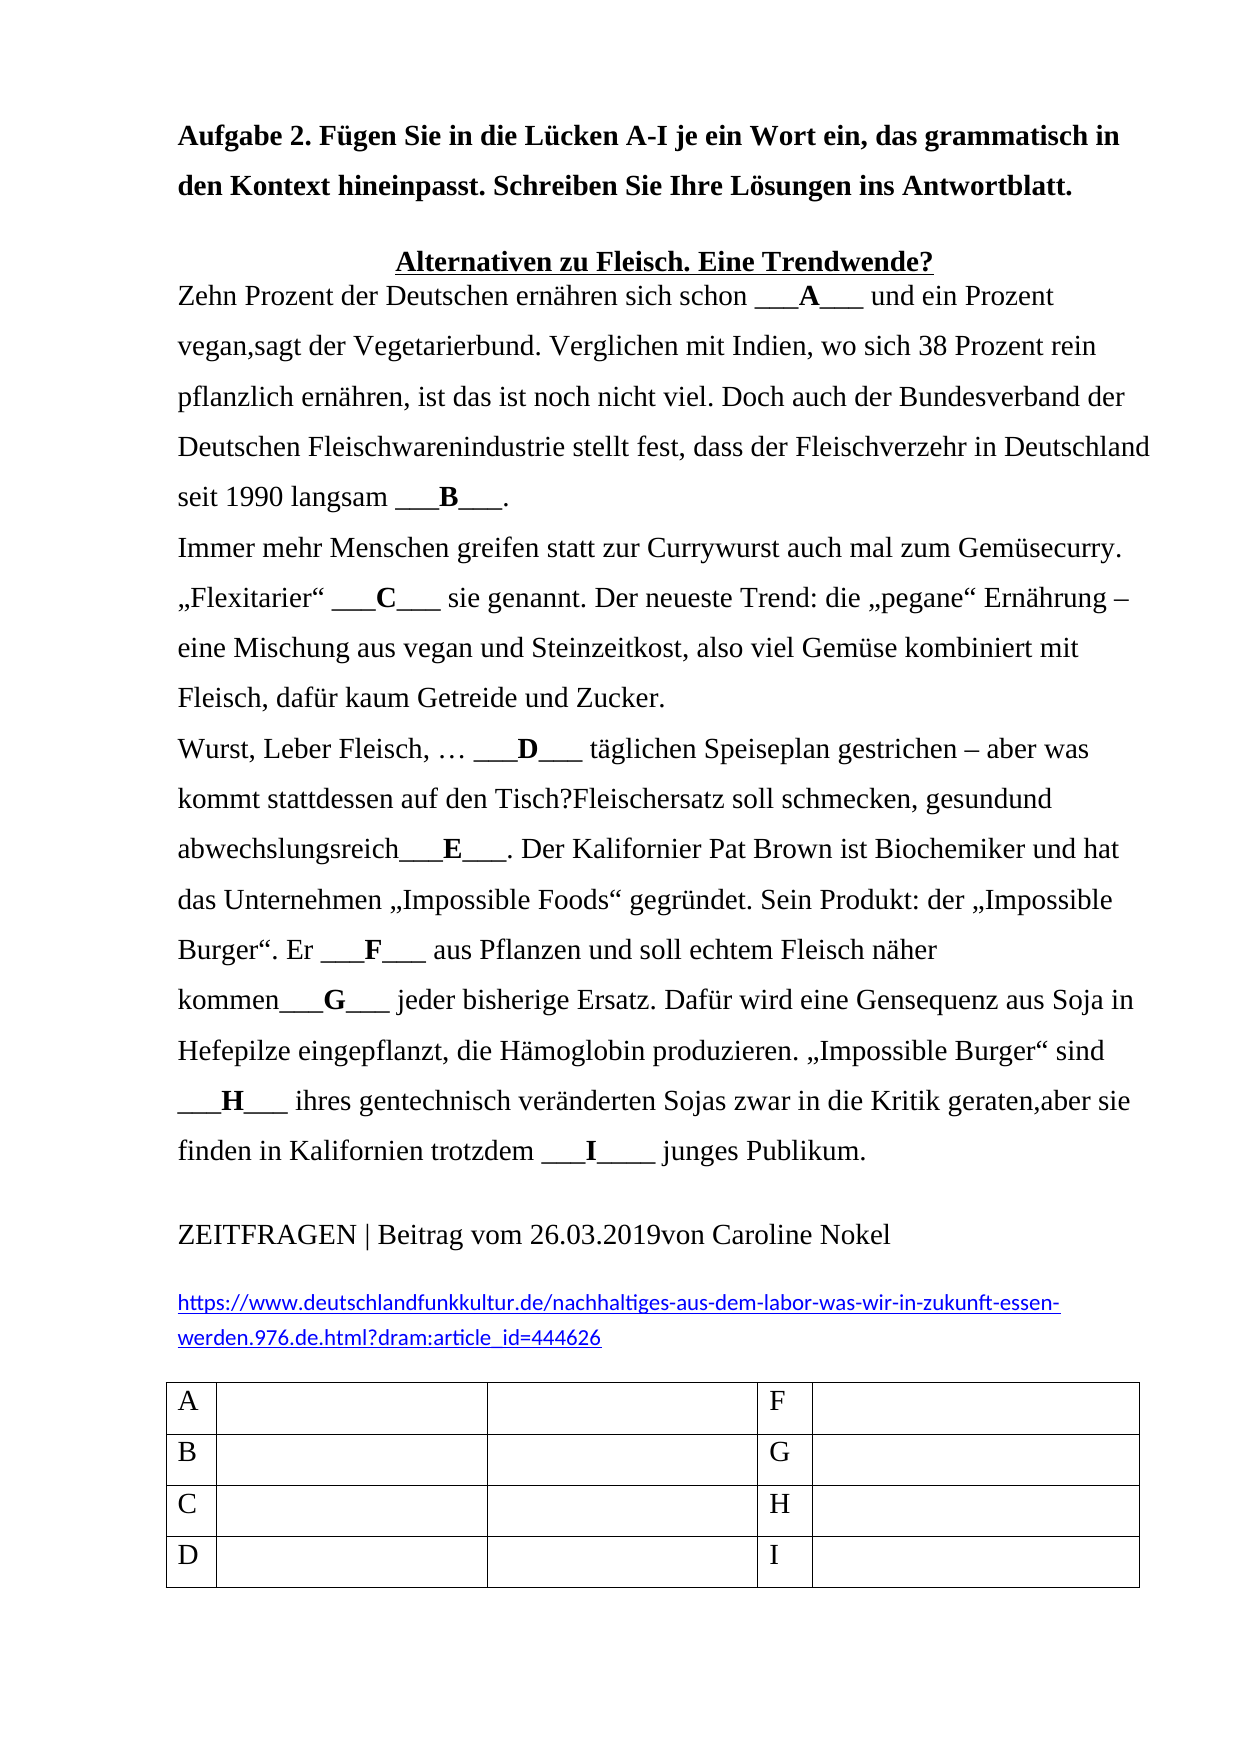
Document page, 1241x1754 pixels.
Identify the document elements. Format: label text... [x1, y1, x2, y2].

table_cell [217, 1486, 487, 1536]
text Alternativen zu Fleisch. Eine Trendwende? [177, 219, 1152, 278]
text ZEITFRAGEN | Beitrag vom 26.03.2019von Caroline Nokel [177, 1215, 1152, 1251]
table_cell [217, 1537, 487, 1587]
table_cell I [758, 1537, 812, 1587]
text Zehn Prozent der Deutschen ernähren sich schon ___A___ und ein Prozent vegan,sagt der Vegetarierbund. Verglichen mit Indien, wo sich 38 Prozent rein pflanzlich ernähren, ist das ist noch nicht viel. Doch auch der Bundesverband der Deutschen Fleischwarenindustrie stellt fest, dass der Fleischverzehr in Deutschland seit 1990 langsam ___B___. [177, 278, 1152, 513]
table_header [488, 1383, 757, 1433]
table_header F [758, 1383, 812, 1433]
table_cell H [758, 1486, 812, 1536]
table_cell [488, 1435, 757, 1485]
table_cell B [167, 1435, 216, 1485]
table_cell [813, 1486, 1139, 1536]
table_cell C [167, 1486, 216, 1536]
table_header [217, 1383, 487, 1433]
table_header A [167, 1383, 216, 1433]
table_cell [813, 1435, 1139, 1485]
text Immer mehr Menschen greifen statt zur Currywurst auch mal zum Gemüsecurry. „Flexitarier“ ___C___ sie genannt. Der neueste Trend: die „pegane“ Ernährung – eine Mischung aus vegan und Steinzeitkost, also viel Gemüse kombiniert mit Fleisch, dafür kaum Getreide und Zucker. [177, 530, 1152, 714]
table_cell D [167, 1537, 216, 1587]
table_header [813, 1383, 1139, 1433]
table_cell G [758, 1435, 812, 1485]
table_cell [488, 1486, 757, 1536]
text https://www.deutschlandfunkkultur.de/nachhaltiges-aus-dem-labor-was-wir-in-zukunft-essen-werden.976.de.html?dram:article_id=444626 [177, 1282, 1152, 1351]
table_cell [488, 1537, 757, 1587]
text Aufgabe 2. Fügen Sie in die Lücken A-I je ein Wort ein, das grammatisch in den Kontext hineinpasst. Schreiben Sie Ihre Lösungen ins Antwortblatt. [177, 118, 1152, 202]
table_cell [813, 1537, 1139, 1587]
text Wurst, Leber Fleisch, … ___D___ täglichen Speiseplan gestrichen – aber was kommt stattdessen auf den Tisch?Fleischersatz soll schmecken, gesundund abwechslungsreich___E___. Der Kalifornier Pat Brown ist Biochemiker und hat das Unternehmen „Impossible Foods“ gegründet. Sein Produkt: der „Impossible Burger“. Er ___F___ aus Pflanzen und soll echtem Fleisch näher kommen___G___ jeder bisherige Ersatz. Dafür wird eine Gensequenz aus Soja in Hefepilze eingepflanzt, die Hämoglobin produzieren. „Impossible Burger“ sind ___H___ ihres gentechnisch veränderten Sojas zwar in die Kritik geraten,aber sie finden in Kalifornien trotzdem ___I____ junges Publikum. [177, 731, 1152, 1167]
table_cell [217, 1435, 487, 1485]
